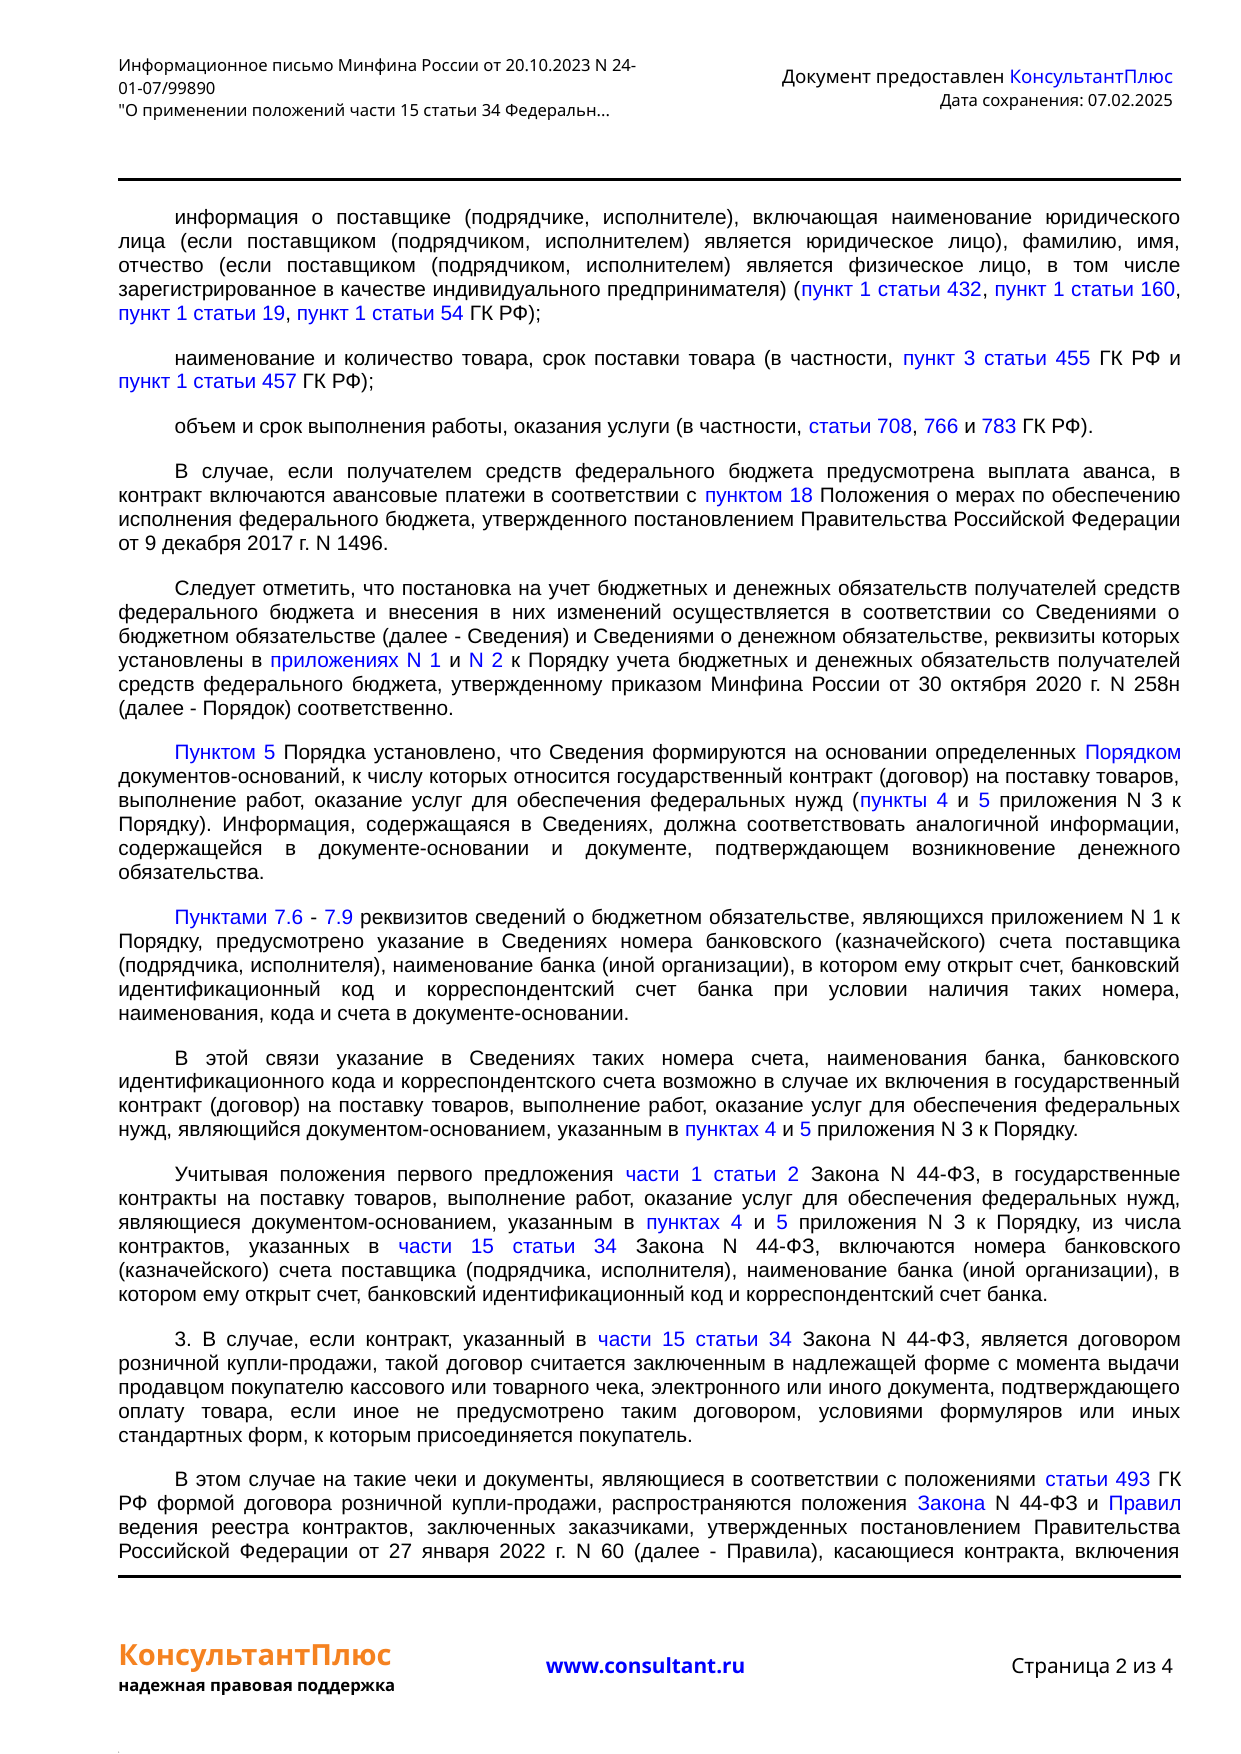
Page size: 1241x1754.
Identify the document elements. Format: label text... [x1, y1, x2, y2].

text 3. В случае, если контракт, указанный в части 15 статьи 34 Закона N 44-ФЗ, является договором розничной купли-продажи, такой договор считается заключенным в надлежащей форме с момента выдачи продавцом покупателю кассового или товарного чека, электронного или иного документа, подтверждающего оплату товара, если иное не предусмотрено таким договором, условиями формуляров или иных стандартных форм, к которым присоединяется покупатель. [118, 1327, 1181, 1446]
text Пунктами 7.6 - 7.9 реквизитов сведений о бюджетном обязательстве, являющихся приложением N 1 к Порядку, предусмотрено указание в Сведениях номера банковского (казначейского) счета поставщика (подрядчика, исполнителя), наименование банка (иной организации), в котором ему открыт счет, банковский идентификационный код и корреспондентский счет банка при условии наличия таких номера, наименования, кода и счета в документе-основании. [118, 905, 1181, 1024]
text В случае, если получателем средств федерального бюджета предусмотрена выплата аванса, в контракт включаются авансовые платежи в соответствии с пунктом 18 Положения о мерах по обеспечению исполнения федерального бюджета, утвержденного постановлением Правительства Российской Федерации от 9 декабря 2017 г. N 1496. [118, 459, 1181, 555]
text наименование и количество товара, срок поставки товара (в частности, пункт 3 статьи 455 ГК РФ и пункт 1 статьи 457 ГК РФ); [118, 345, 1181, 393]
text информация о поставщике (подрядчике, исполнителе), включающая наименование юридического лица (если поставщиком (подрядчиком, исполнителем) является юридическое лицо), фамилию, имя, отчество (если поставщиком (подрядчиком, исполнителем) является физическое лицо, в том числе зарегистрированное в качестве индивидуального предпринимателя) (пункт 1 статьи 432, пункт 1 статьи 160, пункт 1 статьи 19, пункт 1 статьи 54 ГК РФ); [118, 205, 1181, 324]
text В этой связи указание в Сведениях таких номера счета, наименования банка, банковского идентификационного кода и корреспондентского счета возможно в случае их включения в государственный контракт (договор) на поставку товаров, выполнение работ, оказание услуг для обеспечения федеральных нужд, являющийся документом-основанием, указанным в пунктах 4 и 5 приложения N 3 к Порядку. [118, 1045, 1181, 1141]
text объем и срок выполнения работы, оказания услуги (в частности, статьи 708, 766 и 783 ГК РФ). [118, 414, 1181, 438]
text Пунктом 5 Порядка установлено, что Сведения формируются на основании определенных Порядком документов-оснований, к числу которых относится государственный контракт (договор) на поставку товаров, выполнение работ, оказание услуг для обеспечения федеральных нужд (пункты 4 и 5 приложения N 3 к Порядку). Информация, содержащаяся в Сведениях, должна соответствовать аналогичной информации, содержащейся в документе-основании и документе, подтверждающем возникновение денежного обязательства. [118, 740, 1181, 884]
text Учитывая положения первого предложения части 1 статьи 2 Закона N 44-ФЗ, в государственные контракты на поставку товаров, выполнение работ, оказание услуг для обеспечения федеральных нужд, являющиеся документом-основанием, указанным в пунктах 4 и 5 приложения N 3 к Порядку, из числа контрактов, указанных в части 15 статьи 34 Закона N 44-ФЗ, включаются номера банковского (казначейского) счета поставщика (подрядчика, исполнителя), наименование банка (иной организации), в котором ему открыт счет, банковский идентификационный код и корреспондентский счет банка. [118, 1162, 1181, 1306]
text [118, 1467, 1181, 1563]
text Следует отметить, что постановка на учет бюджетных и денежных обязательств получателей средств федерального бюджета и внесения в них изменений осуществляется в соответствии со Сведениями о бюджетном обязательстве (далее - Сведения) и Сведениями о денежном обязательстве, реквизиты которых установлены в приложениях N 1 и N 2 к Порядку учета бюджетных и денежных обязательств получателей средств федерального бюджета, утвержденному приказом Минфина России от 30 октября 2020 г. N 258н (далее - Порядок) соответственно. [118, 576, 1181, 719]
